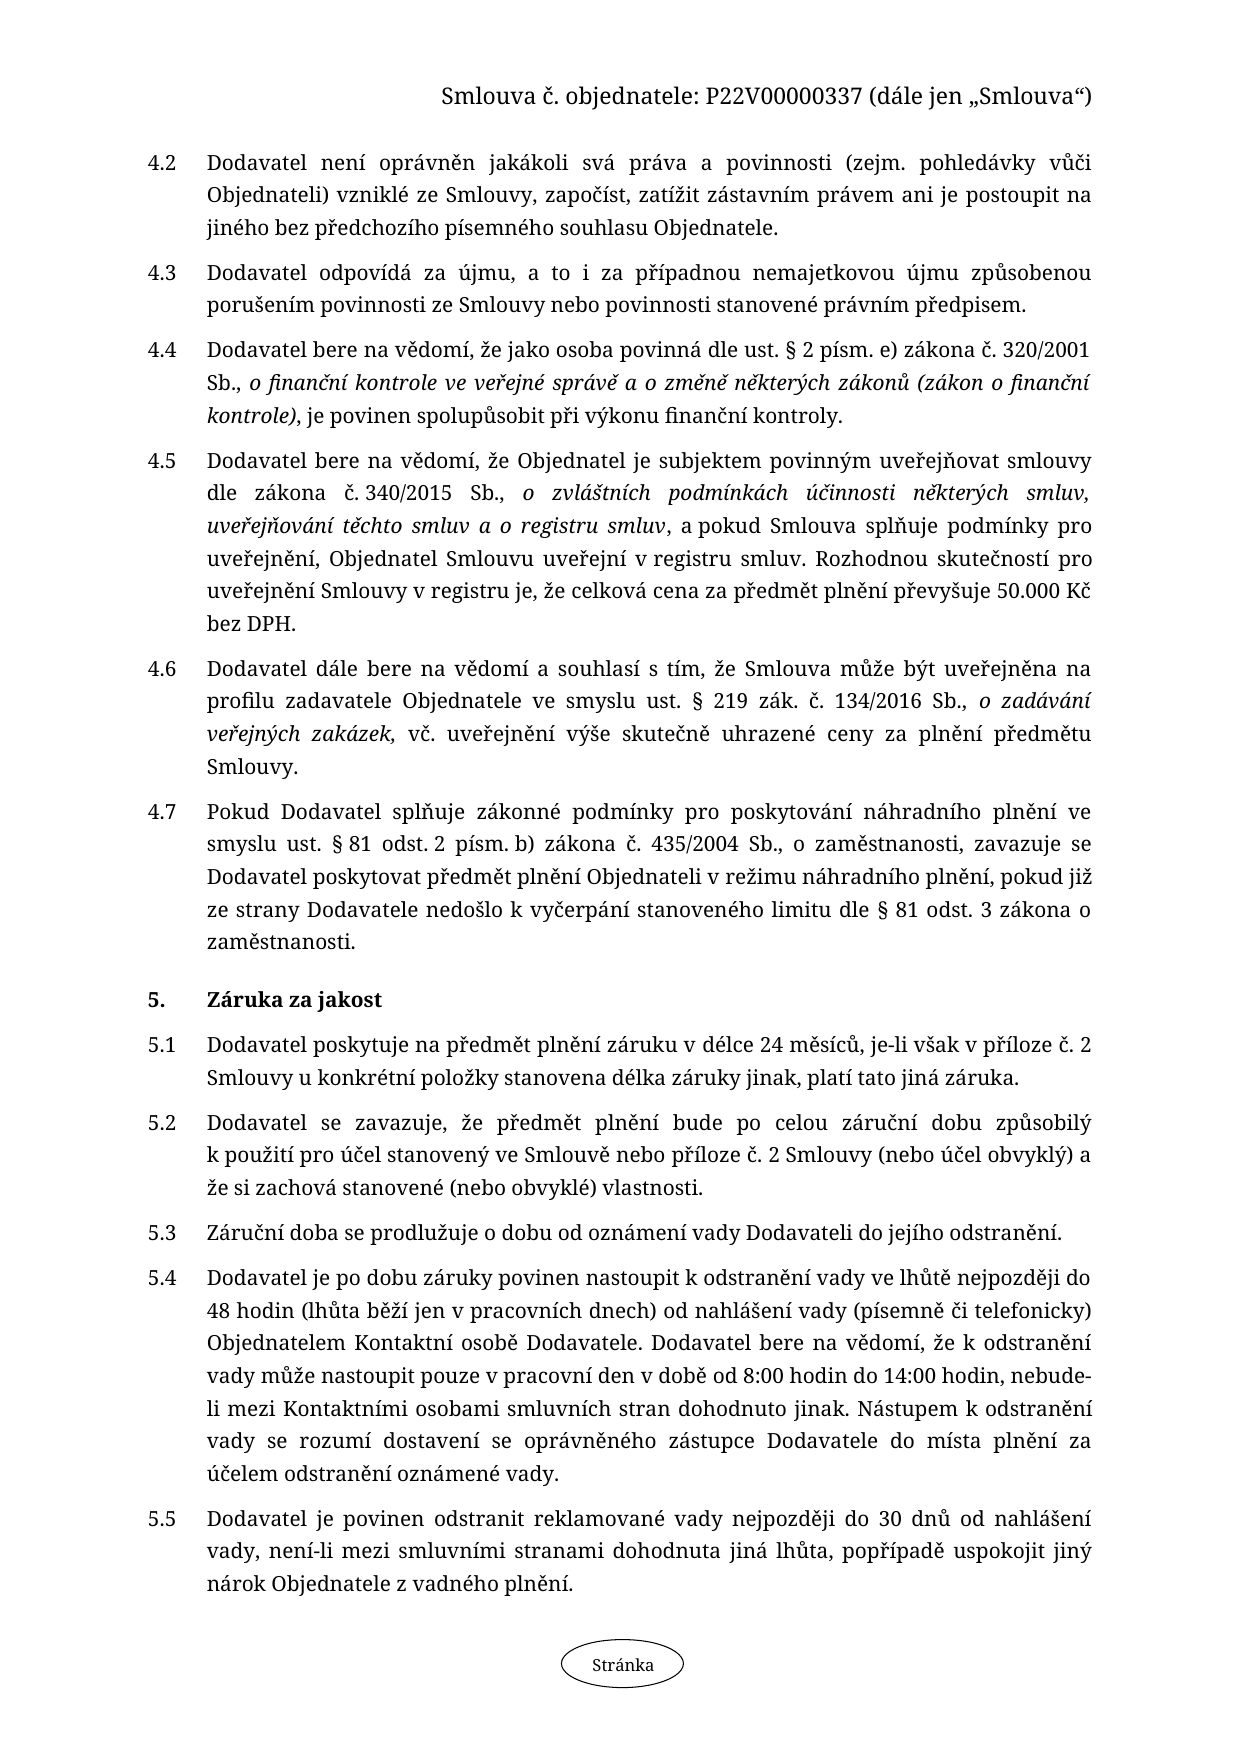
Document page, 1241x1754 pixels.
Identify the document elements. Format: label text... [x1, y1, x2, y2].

list Dodavatel je povinen odstranit reklamované vady nejpozději do 30 dnů od nahlášení vady, není-li mezi smluvními stranami dohodnuta jiná lhůta, popřípadě uspokojit jiný nárok Objednatele z vadného plnění. [148, 1504, 1093, 1598]
list Pokud Dodavatel splňuje zákonné podmínky pro poskytování náhradního plnění ve smyslu ust. § 81 odst. 2 písm. b) zákona č. 435/2004 Sb., o zaměstnanosti, zavazuje se Dodavatel poskytovat předmět plnění Objednateli v režimu náhradního plnění, pokud již ze strany Dodavatele nedošlo k vyčerpání stanoveného limitu dle § 81 odst. 3 zákona o zaměstnanosti. [148, 797, 1093, 956]
list Dodavatel je po dobu záruky povinen nastoupit k odstranění vady ve lhůtě nejpozději do 48 hodin (lhůta běží jen v pracovních dnech) od nahlášení vady (písemně či telefonicky) Objednatelem Kontaktní osobě Dodavatele. Dodavatel bere na vědomí, že k odstranění vady může nastoupit pouze v pracovní den v době od 8:00 hodin do 14:00 hodin, nebude-li mezi Kontaktními osobami smluvních stran dohodnuto jinak. Nástupem k odstranění vady se rozumí dostavení se oprávněného zástupce Dodavatele do místa plnění za účelem odstranění oznámené vady. [148, 1263, 1093, 1487]
list Záruka za jakost [148, 985, 1093, 1013]
list Dodavatel poskytuje na předmět plnění záruku v délce 24 měsíců, je-li však v příloze č. 2 Smlouvy u konkrétní položky stanovena délka záruky jinak, platí tato jiná záruka. [148, 1030, 1093, 1091]
list Dodavatel se zavazuje, že předmět plnění bude po celou záruční dobu způsobilý k použití pro účel stanovený ve Smlouvě nebo příloze č. 2 Smlouvy (nebo účel obvyklý) a že si zachová stanovené (nebo obvyklé) vlastnosti. [148, 1108, 1093, 1201]
list Dodavatel bere na vědomí, že jako osoba povinná dle ust. § 2 písm. e) zákona č. 320/2001 Sb., o finanční kontrole ve veřejné správě a o změně některých zákonů (zákon o finanční kontrole), je povinen spolupůsobit při výkonu finanční kontroly. [148, 336, 1093, 429]
list Dodavatel dále bere na vědomí a souhlasí s tím, že Smlouva může být uveřejněna na profilu zadavatele Objednatele ve smyslu ust. § 219 zák. č. 134/2016 Sb., o zadávání veřejných zakázek, vč. uveřejnění výše skutečně uhrazené ceny za plnění předmětu Smlouvy. [148, 654, 1093, 780]
list Dodavatel bere na vědomí, že Objednatel je subjektem povinným uveřejňovat smlouvy dle zákona č. 340/2015 Sb., o zvláštních podmínkách účinnosti některých smluv, uveřejňování těchto smluv a o registru smluv, a pokud Smlouva splňuje podmínky pro uveřejnění, Objednatel Smlouvu uveřejní v registru smluv. Rozhodnou skutečností pro uveřejnění Smlouvy v registru je, že celková cena za předmět plnění převyšuje 50.000 Kč bez DPH. [148, 446, 1093, 637]
list Záruční doba se prodlužuje o dobu od oznámení vady Dodavateli do jejího odstranění. [148, 1218, 1093, 1247]
list Dodavatel není oprávněn jakákoli svá práva a povinnosti (zejm. pohledávky vůči Objednateli) vzniklé ze Smlouvy, započíst, zatížit zástavním právem ani je postoupit na jiného bez předchozího písemného souhlasu Objednatele. [148, 148, 1093, 241]
list Dodavatel odpovídá za újmu, a to i za případnou nemajetkovou újmu způsobenou porušením povinnosti ze Smlouvy nebo povinnosti stanovené právním předpisem. [148, 258, 1093, 319]
